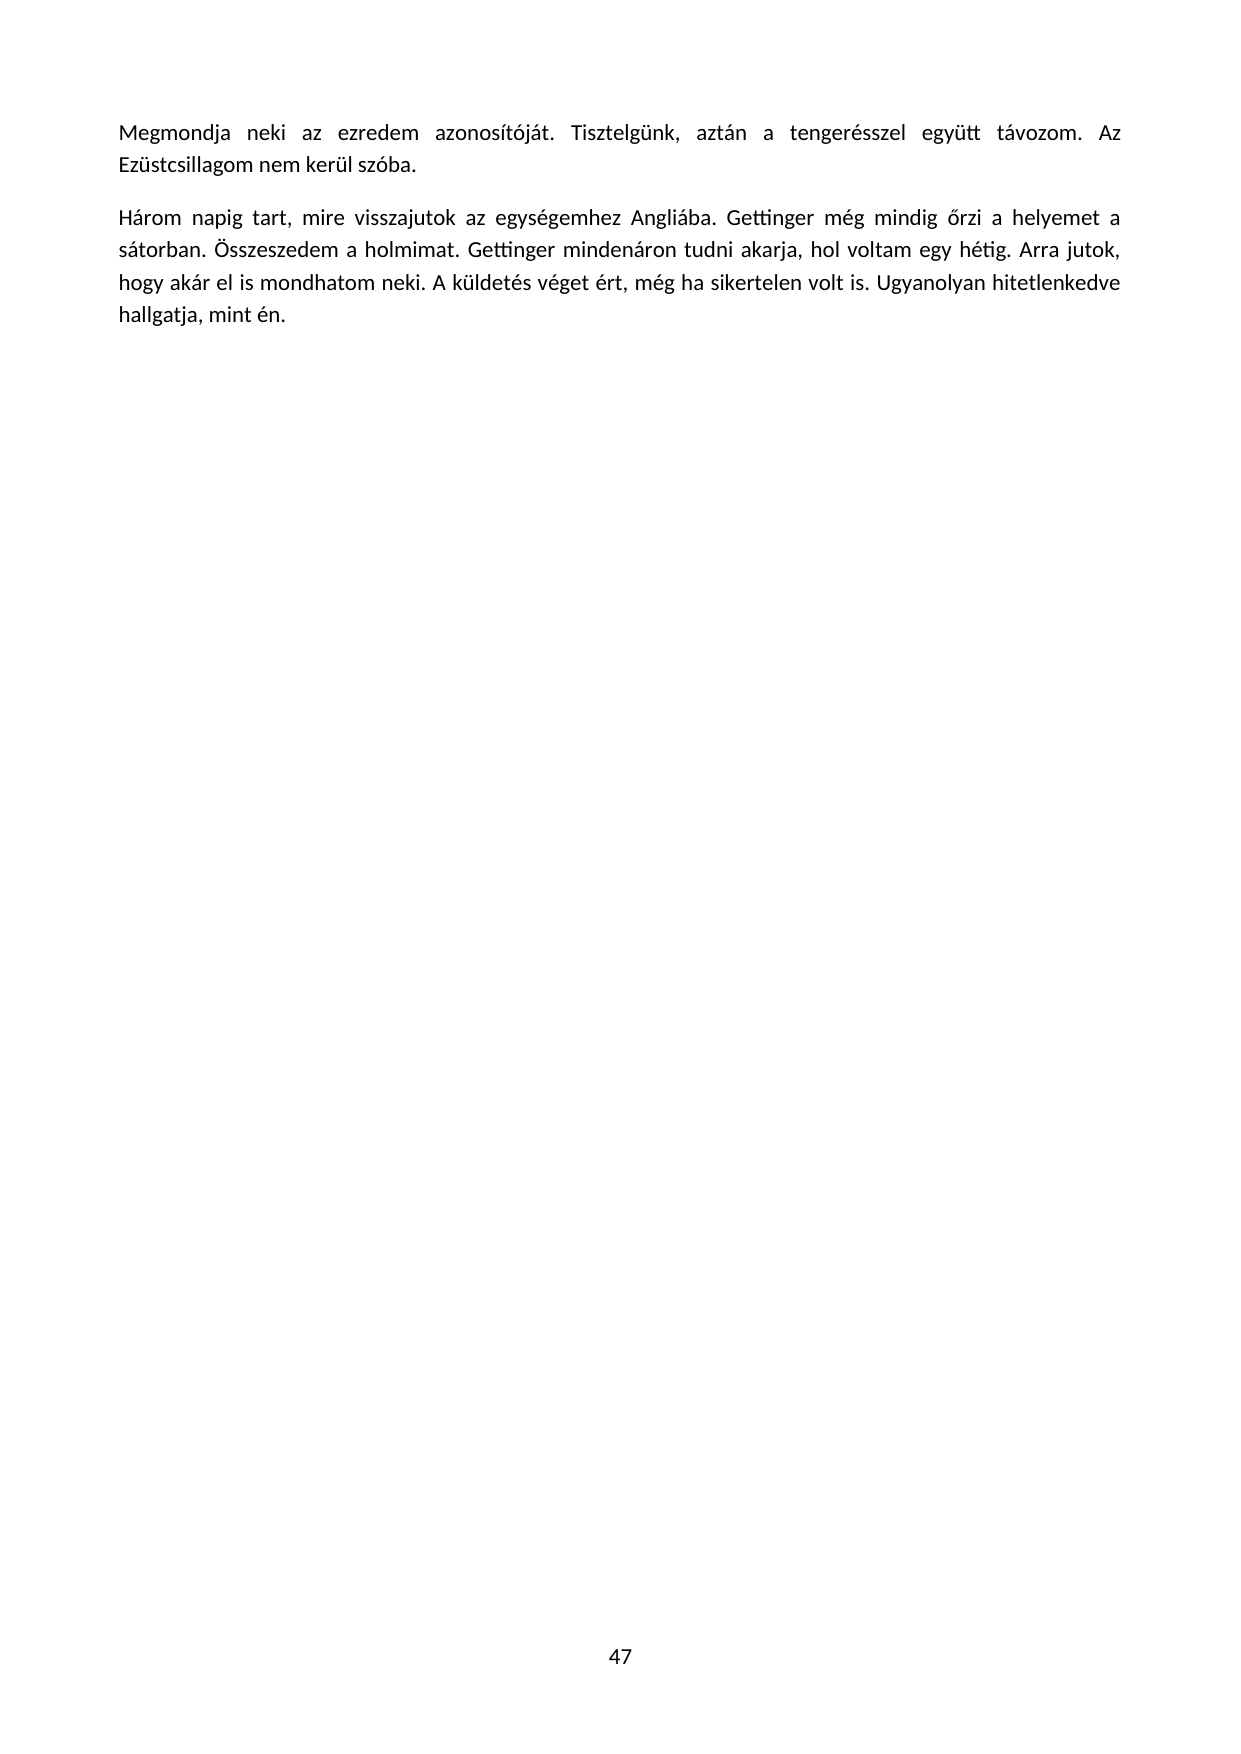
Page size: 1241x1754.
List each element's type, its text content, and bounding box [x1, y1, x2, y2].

text Három napig tart, mire visszajutok az egységemhez Angliába. Gettinger még mindig őrzi a helyemet a sátorban. Összeszedem a holmimat. Gettinger mindenáron tudni akarja, hol voltam egy hétig. Arra jutok, hogy akár el is mondhatom neki. A küldetés véget ért, még ha sikertelen volt is. Ugyanolyan hitetlenkedve hallgatja, mint én. [118, 203, 1122, 328]
text Megmondja neki az ezredem azonosítóját. Tisztelgünk, aztán a tengerésszel együtt távozom. Az Ezüstcsillagom nem kerül szóba. [118, 118, 1122, 178]
